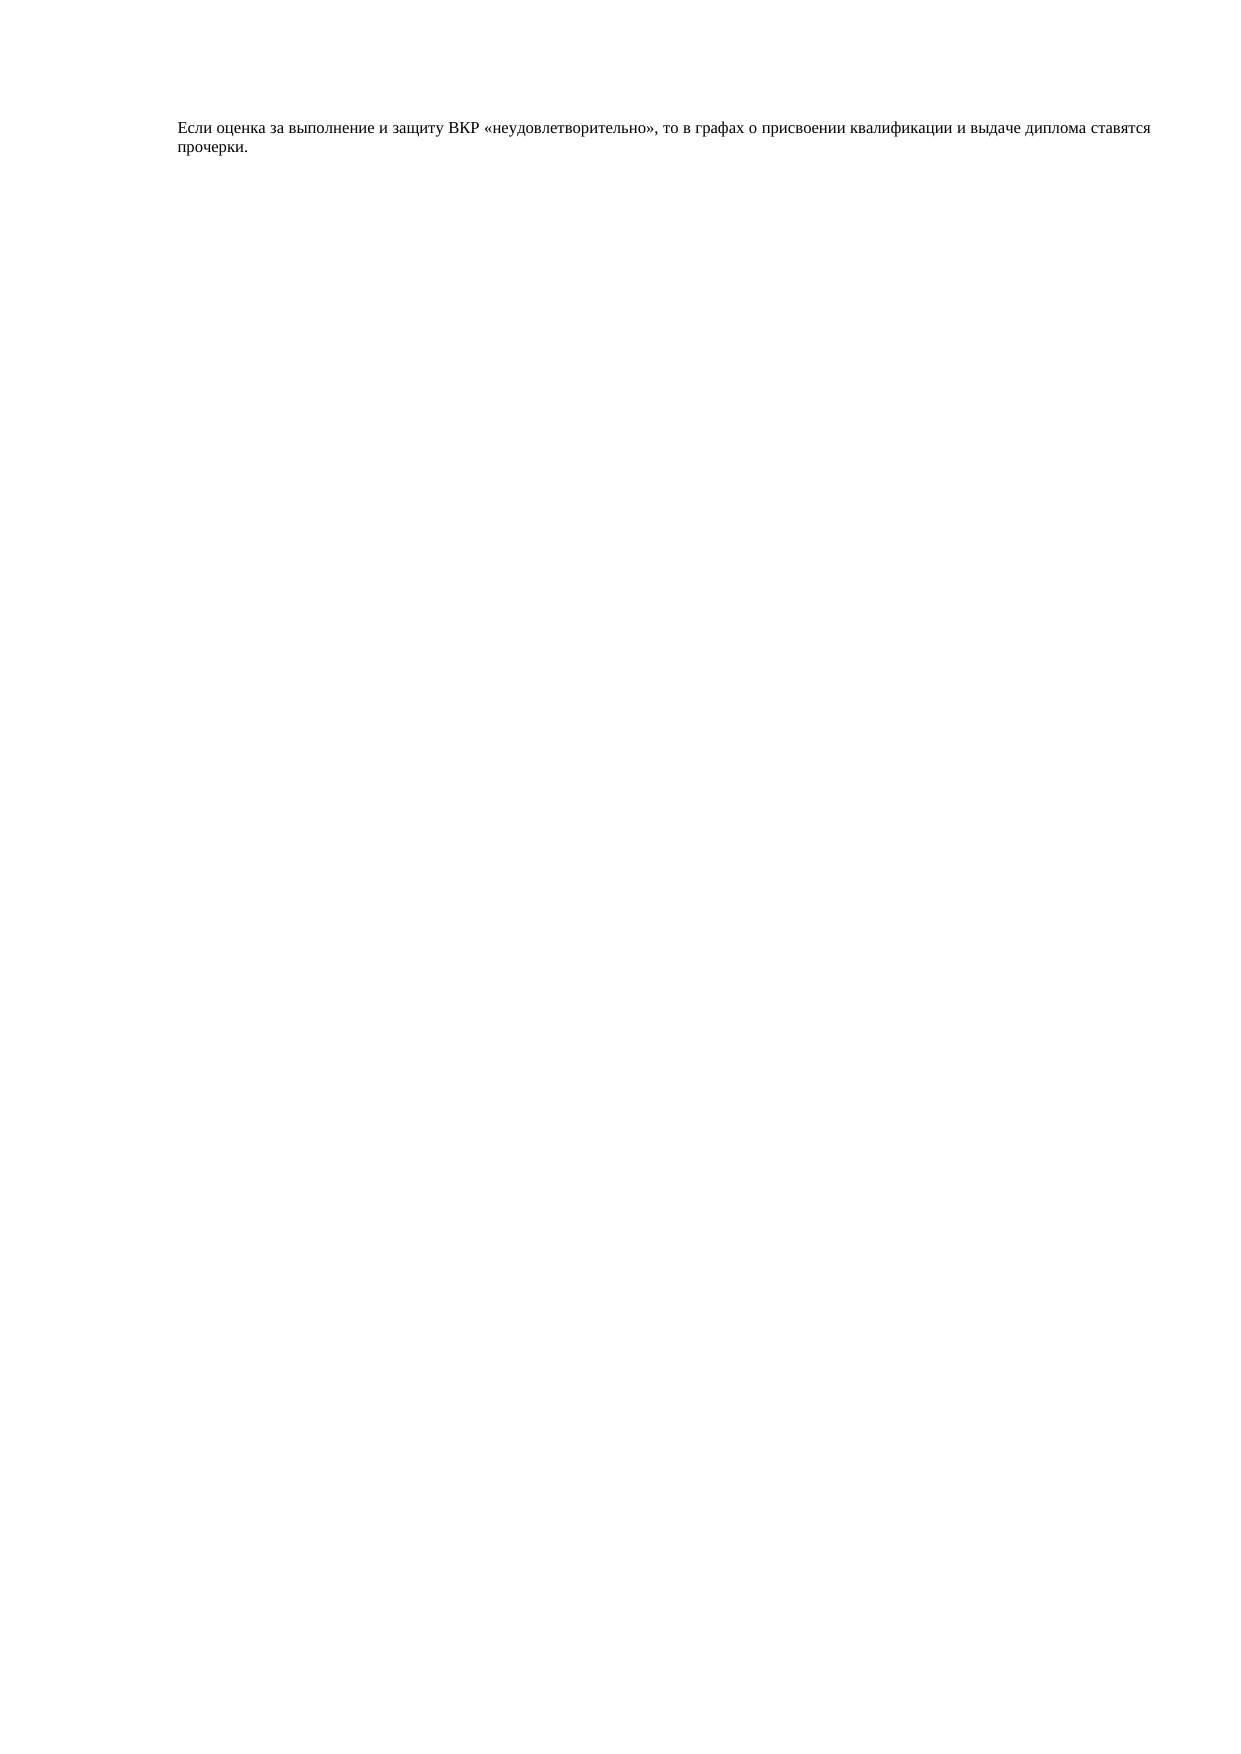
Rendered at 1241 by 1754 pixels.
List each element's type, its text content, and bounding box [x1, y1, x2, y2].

text Если оценка за выполнение и защиту ВКР «неудовлетворительно», то в графах о присвоении квалификации и выдаче диплома ставятся прочерки. [177, 118, 1152, 156]
